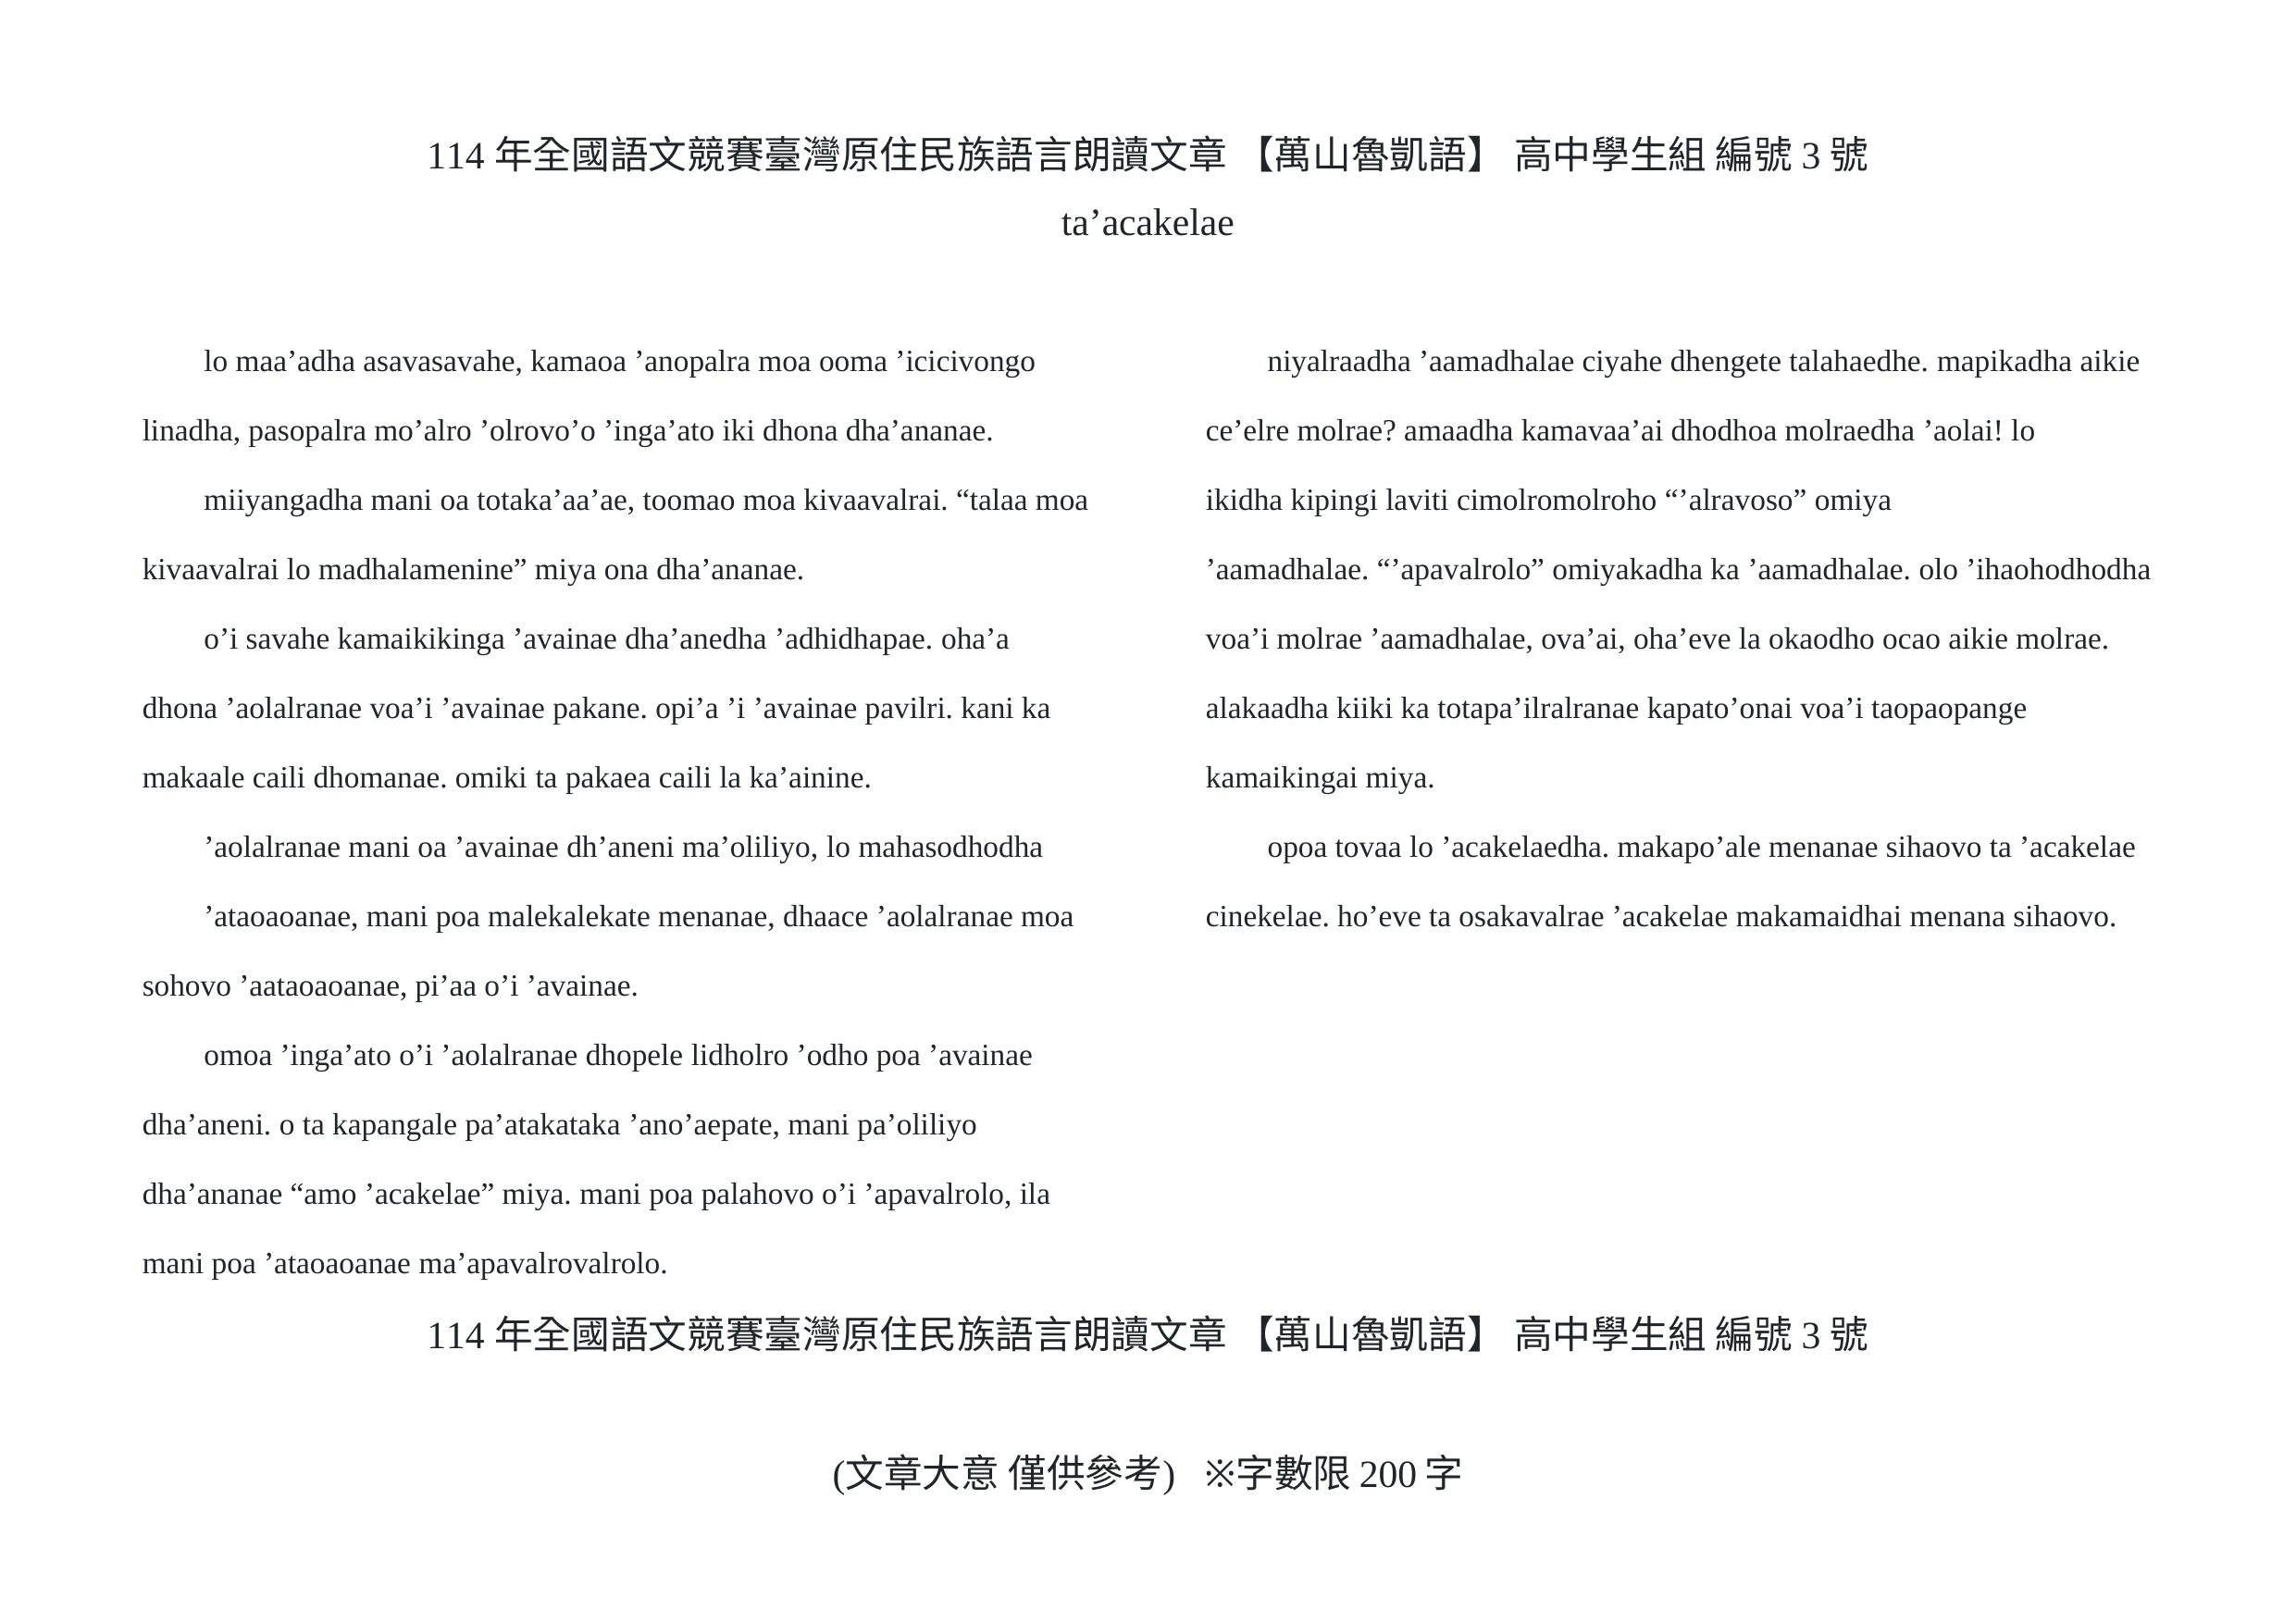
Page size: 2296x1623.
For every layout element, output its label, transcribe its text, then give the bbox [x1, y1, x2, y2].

text omoa ’inga’ato o’i ’aolalranae dhopele lidholro ’odho poa ’avainae dha’aneni. o ta kapangale pa’atakataka ’ano’aepate, mani pa’oliliyo dha’ananae “amo ’acakelae” miya. mani poa palahovo o’i ’apavalrolo, ila mani poa ’ataoaoanae ma’apavalrovalrolo. [142, 1020, 1090, 1297]
text 114 年全國語文競賽臺灣原住民族語言朗讀文章 【萬山魯凱語】 高中學生組 編號 3 號 [142, 1297, 2153, 1367]
text opoa tovaa lo ’acakelaedha. makapo’ale menanae sihaovo ta ’acakelae cinekelae. ho’eve ta osakavalrae ’acakelae makamaidhai menana sihaovo. [1206, 812, 2153, 950]
text ’ataoaoanae, mani poa malekalekate menanae, dhaace ’aolalranae moa sohovo ’aataoaoanae, pi’aa o’i ’avainae. [142, 881, 1090, 1020]
text lo maa’adha asavasavahe, kamaoa ’anopalra moa ooma ’icicivongo linadha, pasopalra mo’alro ’olrovo’o ’inga’ato iki dhona dha’ananae. [142, 326, 1090, 465]
text o’i savahe kamaikikinga ’avainae dha’anedha ’adhidhapae. oha’a dhona ’aolalranae voa’i ’avainae pakane. opi’a ’i ’avainae pavilri. kani ka makaale caili dhomanae. omiki ta pakaea caili la ka’ainine. [142, 603, 1090, 812]
text miiyangadha mani oa totaka’aa’ae, toomao moa kivaavalrai. “talaa moa kivaavalrai lo madhalamenine” miya ona dha’ananae. [142, 465, 1090, 603]
text niyalraadha ’aamadhalae ciyahe dhengete talahaedhe. mapikadha aikie ce’elre molrae? amaadha kamavaa’ai dhodhoa molraedha ’aolai! lo ikidha kipingi laviti cimolromolroho “’alravoso” omiya ’aamadhalae. “’apavalrolo” omiyakadha ka ’aamadhalae. olo ’ihaohodhodha voa’i molrae ’aamadhalae, ova’ai, oha’eve la okaodho ocao aikie molrae. alakaadha kiiki ka totapa’ilralranae kapato’onai voa’i taopaopange kamaikingai miya. [1206, 326, 2153, 812]
text (文章大意 僅供參考) ※字數限200字 [142, 1436, 2153, 1505]
text 114 年全國語文競賽臺灣原住民族語言朗讀文章 【萬山魯凱語】 高中學生組 編號 3 號 [142, 118, 2153, 187]
text ta’acakelae [142, 187, 2153, 256]
text ’aolalranae mani oa ’avainae dh’aneni ma’oliliyo, lo mahasodhodha [142, 812, 1090, 881]
